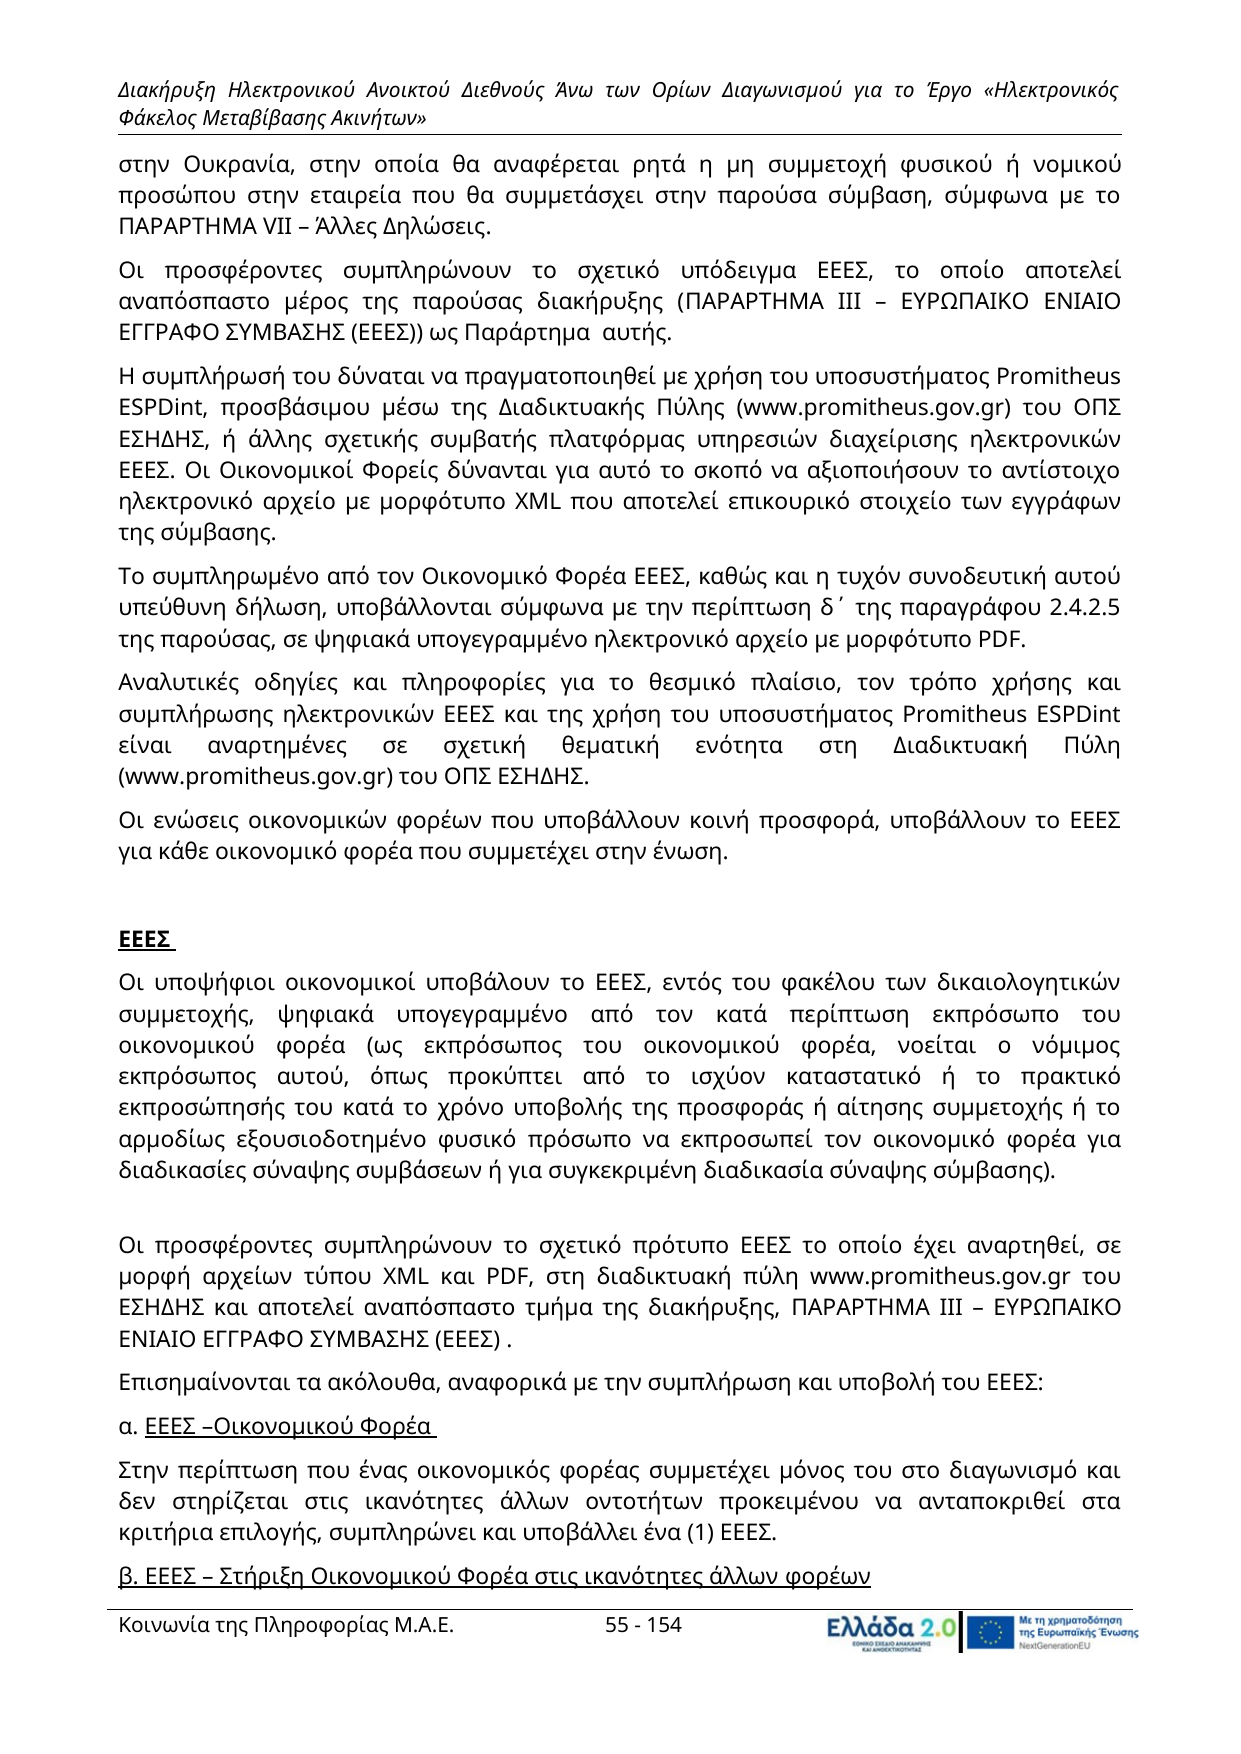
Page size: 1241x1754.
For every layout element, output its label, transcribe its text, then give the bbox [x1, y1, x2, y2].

text Το συμπληρωμένο από τον Οικονομικό Φορέα ΕΕΕΣ, καθώς και η τυχόν συνοδευτική αυτού υπεύθυνη δήλωση, υποβάλλονται σύμφωνα με την περίπτωση δ΄ της παραγράφου 2.4.2.5 της παρούσας, σε ψηφιακά υπογεγραμμένο ηλεκτρονικό αρχείο με μορφότυπο PDF. [118, 560, 1122, 654]
text Στην περίπτωση που ένας οικονομικός φορέας συμμετέχει μόνος του στο διαγωνισμό και δεν στηρίζεται στις ικανότητες άλλων οντοτήτων προκειμένου να ανταποκριθεί στα κριτήρια επιλογής, συμπληρώνει και υποβάλλει ένα (1) ΕΕΕΣ. [118, 1454, 1122, 1547]
text ΕΕΕΣ [118, 922, 1122, 954]
text Οι υποψήφιοι οικονομικοί υποβάλουν το ΕΕΕΣ, εντός του φακέλου των δικαιολογητικών συμμετοχής, ψηφιακά υπογεγραμμένο από τον κατά περίπτωση εκπρόσωπο του οικονομικού φορέα (ως εκπρόσωπος του οικονομικού φορέα, νοείται ο νόμιμος εκπρόσωπος αυτού, όπως προκύπτει από το ισχύον καταστατικό ή το πρακτικό εκπροσώπησής του κατά το χρόνο υποβολής της προσφοράς ή αίτησης συμμετοχής ή το αρμοδίως εξουσιοδοτημένο φυσικό πρόσωπο να εκπροσωπεί τον οικονομικό φορέα για διαδικασίες σύναψης συμβάσεων ή για συγκεκριμένη διαδικασία σύναψης σύμβασης). [118, 966, 1122, 1185]
text Αναλυτικές οδηγίες και πληροφορίες για το θεσμικό πλαίσιο, τον τρόπο χρήσης και συμπλήρωσης ηλεκτρονικών ΕΕΕΣ και της χρήση του υποσυστήματος Promitheus ESPDint είναι αναρτημένες σε σχετική θεματική ενότητα στη Διαδικτυακή Πύλη (www.promitheus.gov.gr) του ΟΠΣ ΕΣΗΔΗΣ. [118, 666, 1122, 791]
text α. ΕΕΕΣ –Οικονομικού Φορέα [118, 1410, 1122, 1441]
text β. ΕΕΕΣ – Στήριξη Οικονομικού Φορέα στις ικανότητες άλλων φορέων [118, 1560, 1122, 1591]
picture [826, 1611, 1143, 1653]
text Η συμπλήρωσή του δύναται να πραγματοποιηθεί με χρήση του υποσυστήματος Promitheus ESPDint, προσβάσιμου μέσω της Διαδικτυακής Πύλης (www.promitheus.gov.gr) του ΟΠΣ ΕΣΗΔΗΣ, ή άλλης σχετικής συμβατής πλατφόρμας υπηρεσιών διαχείρισης ηλεκτρονικών ΕΕΕΣ. Οι Οικονομικοί Φορείς δύνανται για αυτό το σκοπό να αξιοποιήσουν το αντίστοιχο ηλεκτρονικό αρχείο με μορφότυπο XML που αποτελεί επικουρικό στοιχείο των εγγράφων της σύμβασης. [118, 360, 1122, 547]
text Οι προσφέροντες συμπληρώνουν το σχετικό υπόδειγμα ΕΕΕΣ, το οποίο αποτελεί αναπόσπαστο μέρος της παρούσας διακήρυξης (ΠΑΡΑΡΤΗΜΑ ΙΙI – ΕΥΡΩΠΑΙΚΟ ΕΝΙΑΙΟ ΕΓΓΡΑΦΟ ΣΥΜΒΑΣΗΣ (ΕΕΕΣ)) ως Παράρτημα αυτής. [118, 254, 1122, 347]
text Οι προσφέροντες συμπληρώνουν το σχετικό πρότυπο ΕΕΕΣ το οποίο έχει αναρτηθεί, σε μορφή αρχείων τύπου XML και PDF, στη διαδικτυακή πύλη www.promitheus.gov.gr του ΕΣΗΔΗΣ και αποτελεί αναπόσπαστο τμήμα της διακήρυξης, ΠΑΡΑΡΤΗΜΑ ΙΙI – ΕΥΡΩΠΑΙΚΟ ΕΝΙΑΙΟ ΕΓΓΡΑΦΟ ΣΥΜΒΑΣΗΣ (ΕΕΕΣ) . [118, 1229, 1122, 1354]
text Οι ενώσεις οικονομικών φορέων που υποβάλλουν κοινή προσφορά, υποβάλλουν το ΕΕΕΣ για κάθε οικονομικό φορέα που συμμετέχει στην ένωση. [118, 804, 1122, 866]
text Επισημαίνονται τα ακόλουθα, αναφορικά με την συμπλήρωση και υποβολή του ΕΕΕΣ: [118, 1366, 1122, 1397]
